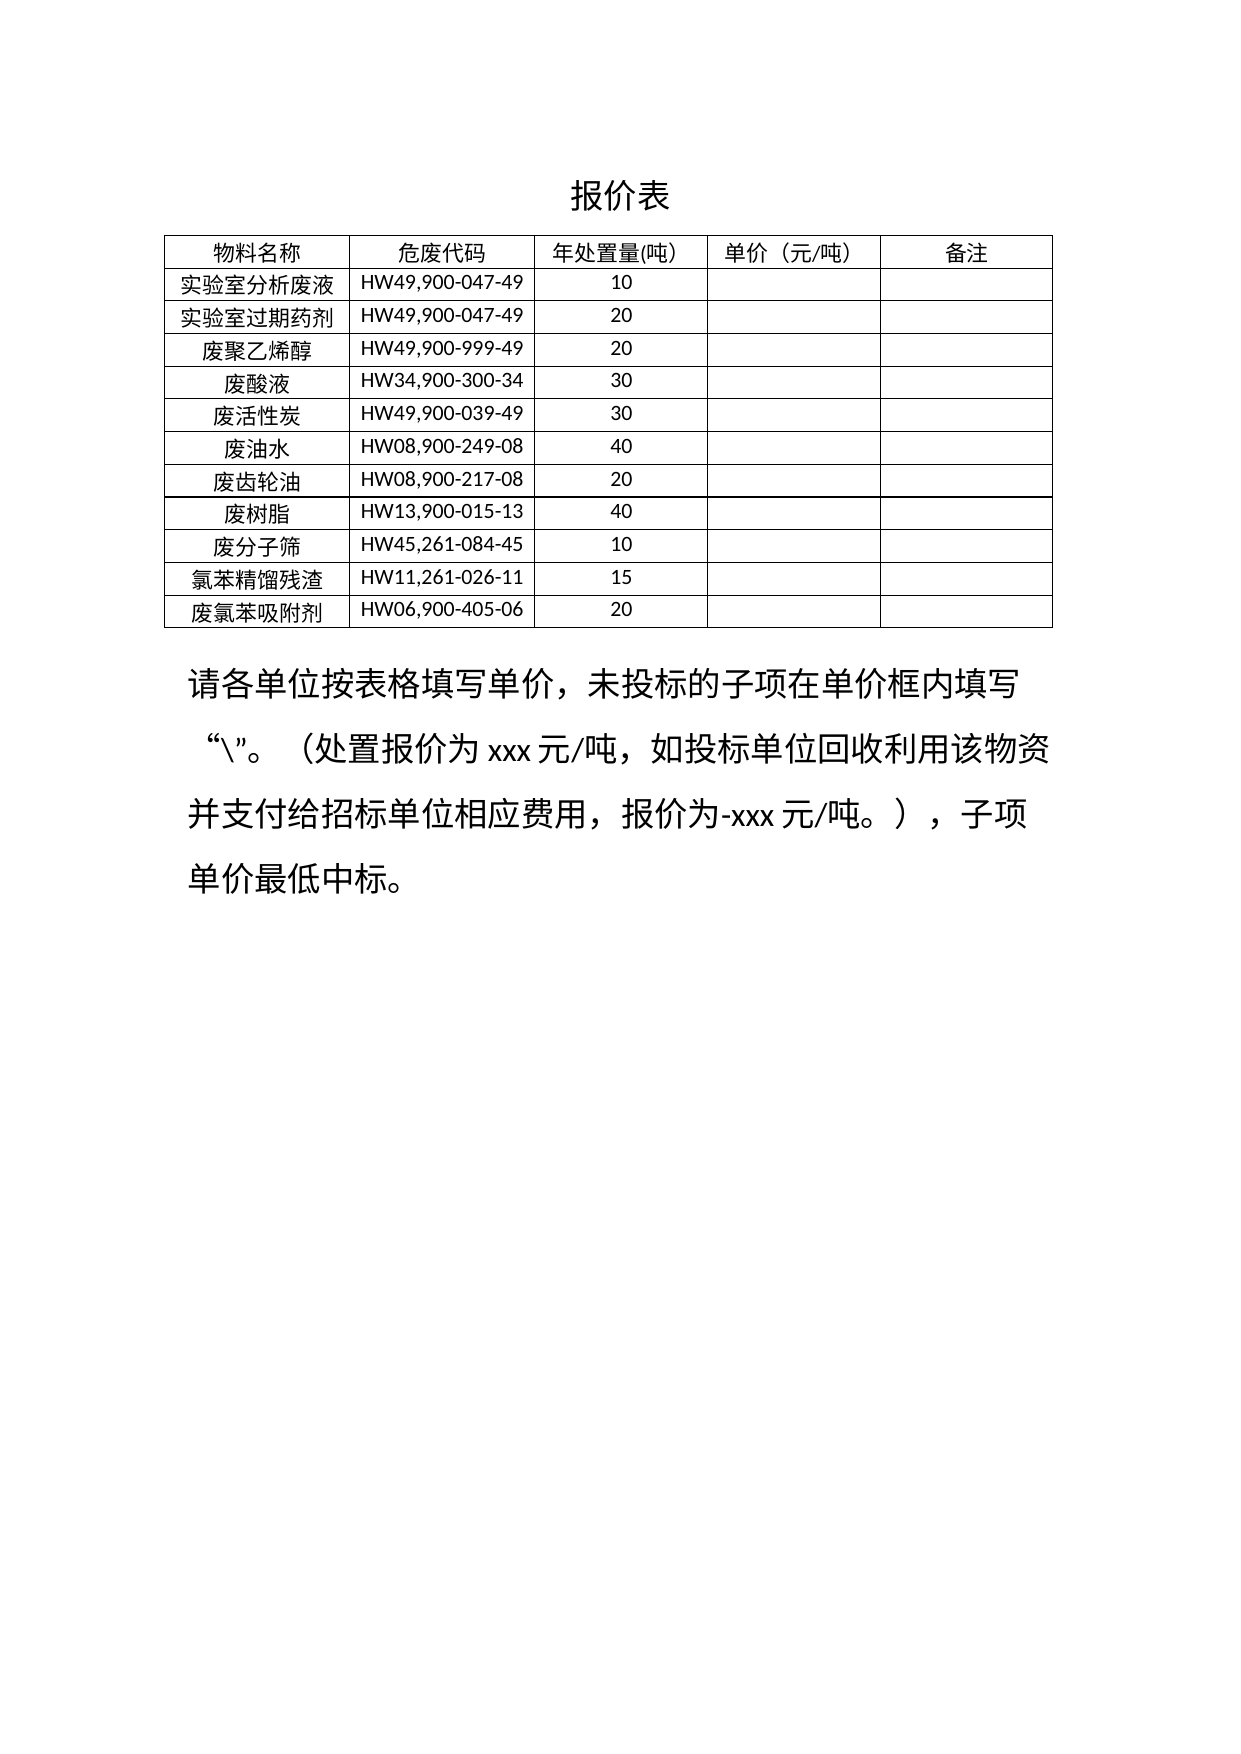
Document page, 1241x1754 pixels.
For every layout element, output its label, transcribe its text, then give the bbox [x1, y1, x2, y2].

table_cell [708, 334, 880, 366]
table_cell 15 [535, 563, 707, 594]
table_cell 实验室过期药剂 [165, 301, 349, 333]
table_cell [708, 301, 880, 333]
table_cell [881, 399, 1052, 431]
table_cell [708, 596, 880, 627]
table_cell 实验室分析废液 [165, 269, 349, 300]
table_cell 废酸液 [165, 367, 349, 398]
table_cell 废聚乙烯醇 [165, 334, 349, 366]
table_cell [881, 367, 1052, 398]
table_cell 20 [535, 301, 707, 333]
table_cell [881, 301, 1052, 333]
table_cell HW11,261-026-11 [350, 563, 534, 594]
table_cell 40 [535, 498, 707, 529]
table_cell 废油水 [165, 432, 349, 464]
table_header 危废代码 [350, 236, 534, 267]
table_cell HW34,900-300-34 [350, 367, 534, 398]
table_cell 废分子筛 [165, 530, 349, 562]
table_cell HW45,261-084-45 [350, 530, 534, 562]
table_header 物料名称 [165, 236, 349, 267]
table_cell [708, 269, 880, 300]
table_cell [881, 465, 1052, 496]
table_cell 10 [535, 269, 707, 300]
table_cell 氯苯精馏残渣 [165, 563, 349, 594]
table_cell [881, 498, 1052, 529]
table_cell [708, 432, 880, 464]
table_cell 20 [535, 596, 707, 627]
table_cell [881, 334, 1052, 366]
table_cell [708, 399, 880, 431]
table_cell HW08,900-217-08 [350, 465, 534, 496]
table_cell HW49,900-999-49 [350, 334, 534, 366]
table_cell 废氯苯吸附剂 [165, 596, 349, 627]
table_cell HW49,900-039-49 [350, 399, 534, 431]
table_cell HW49,900-047-49 [350, 269, 534, 300]
table_cell [881, 596, 1052, 627]
table_cell [708, 530, 880, 562]
table_cell 10 [535, 530, 707, 562]
table_cell 30 [535, 367, 707, 398]
table_cell 废活性炭 [165, 399, 349, 431]
table_cell [708, 465, 880, 496]
table_cell 40 [535, 432, 707, 464]
table_header 年处置量(吨） [535, 236, 707, 267]
table_cell 废齿轮油 [165, 465, 349, 496]
table_cell HW08,900-249-08 [350, 432, 534, 464]
table_cell HW49,900-047-49 [350, 301, 534, 333]
table_cell 废树脂 [165, 498, 349, 529]
table_cell [881, 530, 1052, 562]
table_cell [881, 432, 1052, 464]
table_cell HW13,900-015-13 [350, 498, 534, 529]
table_header 备注 [881, 236, 1052, 267]
table_cell [881, 269, 1052, 300]
table_cell [881, 563, 1052, 594]
table_cell 20 [535, 334, 707, 366]
text 请各单位按表格填写单价，未投标的子项在单价框内填写“\”。（处置报价为xxx元/吨，如投标单位回收利用该物资并支付给招标单位相应费用，报价为-xxx元/吨。），子项单价最低中标。 [187, 628, 1053, 909]
text 报价表 [187, 162, 1053, 227]
table_header 单价（元/吨） [708, 236, 880, 267]
table_cell 30 [535, 399, 707, 431]
table_cell [708, 563, 880, 594]
table_cell 20 [535, 465, 707, 496]
table_cell [708, 367, 880, 398]
table_cell HW06,900-405-06 [350, 596, 534, 627]
table_cell [708, 498, 880, 529]
